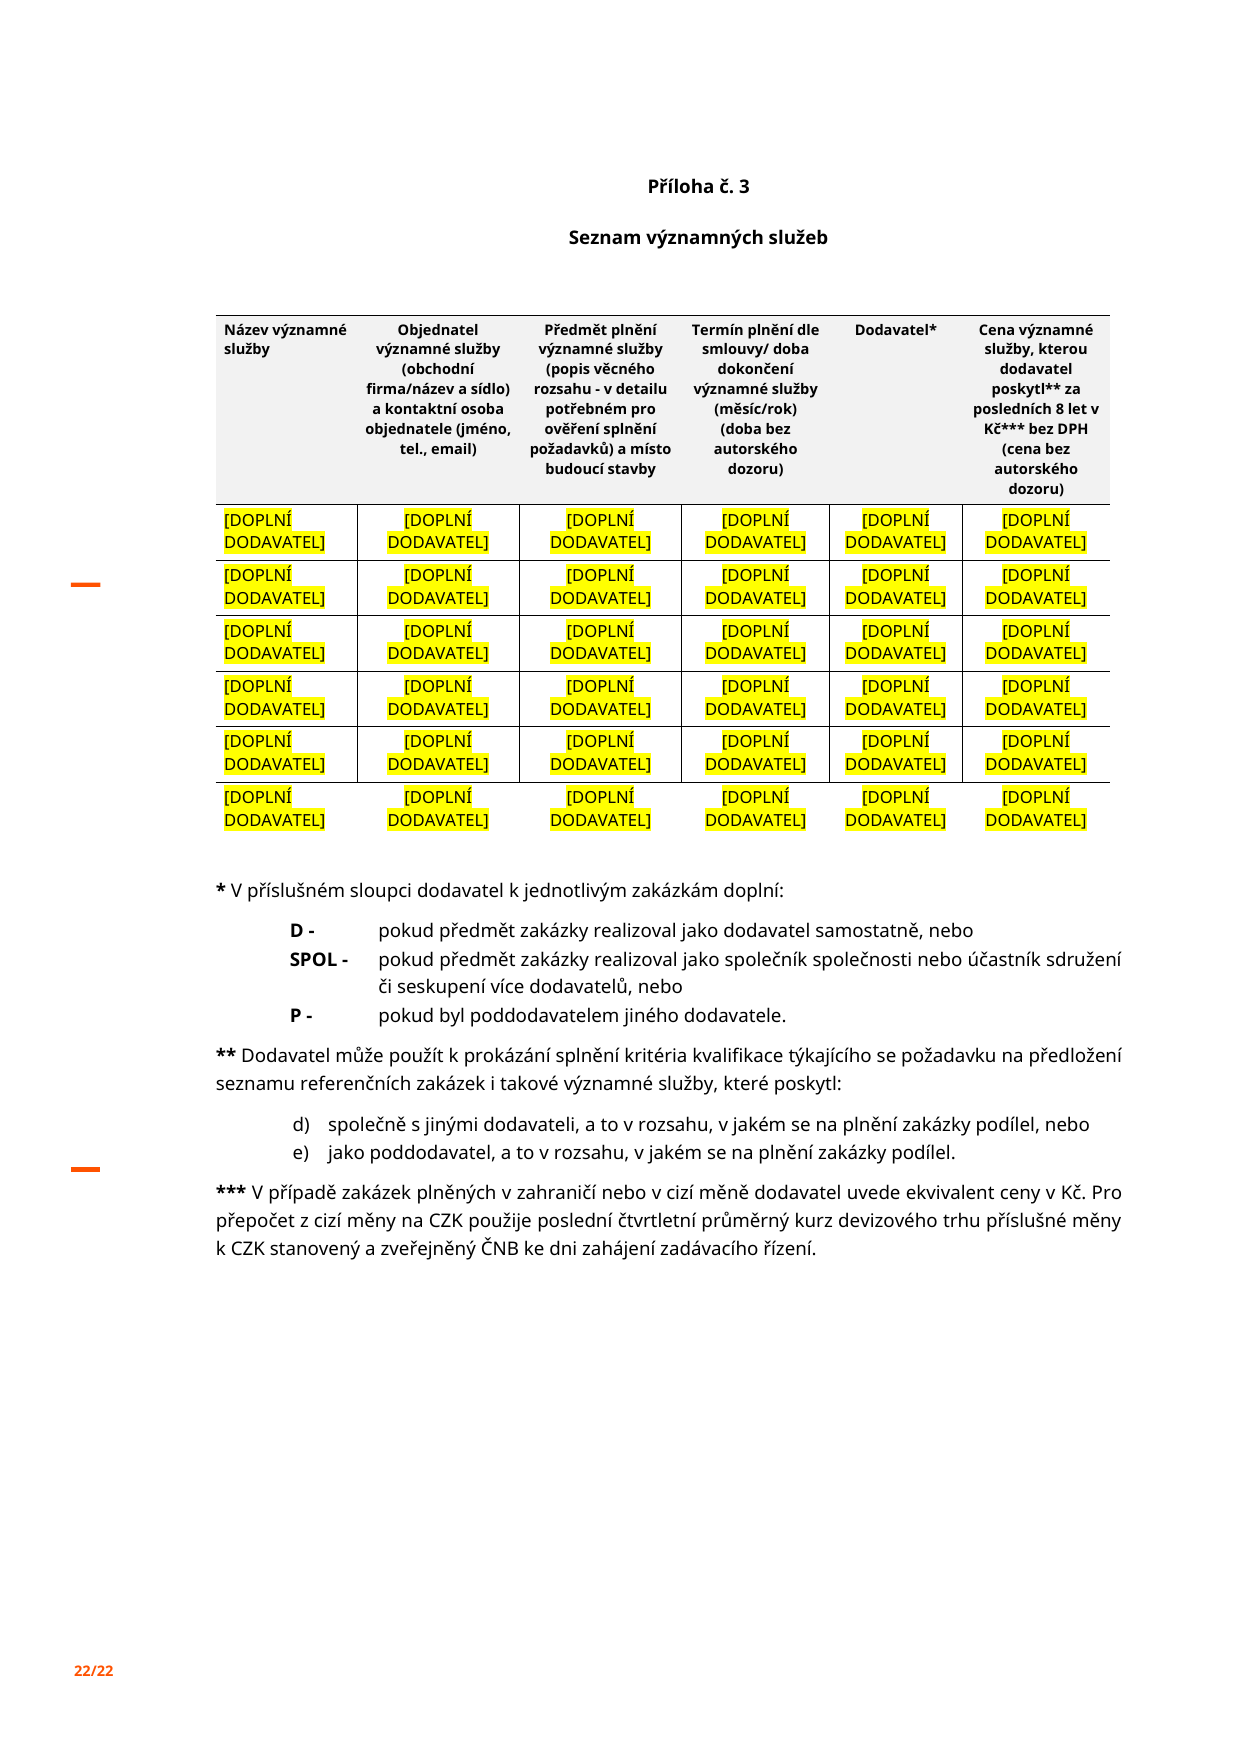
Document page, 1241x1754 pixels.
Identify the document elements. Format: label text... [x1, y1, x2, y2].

table_cell [DOPLNÍ DODAVATEL] [357, 783, 519, 837]
table_cell [DOPLNÍ DODAVATEL] [216, 672, 357, 726]
table_cell [DOPLNÍ DODAVATEL] [682, 672, 829, 726]
text jako poddodavatel, a to v rozsahu, v jakém se na plnění zakázky podílel. [292, 1139, 1122, 1164]
text P - pokud byl poddodavatelem jiného dodavatele. [289, 1002, 1122, 1027]
table_cell [DOPLNÍ DODAVATEL] [216, 727, 357, 781]
table_cell [DOPLNÍ DODAVATEL] [963, 616, 1110, 671]
table_cell [DOPLNÍ DODAVATEL] [962, 783, 1110, 837]
table_header Dodavatel* [829, 316, 962, 504]
table_cell [DOPLNÍ DODAVATEL] [216, 783, 357, 837]
table_header Název významné služby [216, 316, 357, 504]
table_cell [DOPLNÍ DODAVATEL] [358, 505, 519, 560]
table_cell [DOPLNÍ DODAVATEL] [830, 561, 962, 615]
table_cell [DOPLNÍ DODAVATEL] [519, 783, 682, 837]
table_cell [DOPLNÍ DODAVATEL] [682, 727, 829, 781]
text ** Dodavatel může použít k prokázání splnění kritéria kvalifikace týkajícího se požadavku na předložení seznamu referenčních zakázek i takové významné služby, které poskytl: [216, 1042, 1122, 1096]
text SPOL - pokud předmět zakázky realizoval jako společník společnosti nebo účastník sdružení či seskupení více dodavatelů, nebo [289, 946, 1122, 999]
table_cell [DOPLNÍ DODAVATEL] [829, 783, 962, 837]
table_cell [DOPLNÍ DODAVATEL] [520, 561, 681, 615]
table_cell [DOPLNÍ DODAVATEL] [358, 616, 519, 671]
table_cell [DOPLNÍ DODAVATEL] [216, 561, 357, 615]
table_cell [DOPLNÍ DODAVATEL] [358, 727, 519, 781]
table_cell [DOPLNÍ DODAVATEL] [963, 727, 1110, 781]
text * V příslušném sloupci dodavatel k jednotlivým zakázkám doplní: [216, 877, 1122, 903]
text Příloha č. 3 [216, 174, 1122, 199]
table_cell [DOPLNÍ DODAVATEL] [682, 616, 829, 671]
table_cell [DOPLNÍ DODAVATEL] [520, 727, 681, 781]
table_cell [DOPLNÍ DODAVATEL] [830, 505, 962, 560]
table_cell [DOPLNÍ DODAVATEL] [963, 672, 1110, 726]
table_header Objednatel významné služby (obchodní firma/název a sídlo) a kontaktní osoba objednatele (jméno, tel., email) [357, 316, 519, 504]
table_cell [DOPLNÍ DODAVATEL] [216, 616, 357, 671]
table_cell [DOPLNÍ DODAVATEL] [520, 505, 681, 560]
table_cell [DOPLNÍ DODAVATEL] [830, 616, 962, 671]
table_header Předmět plnění významné služby (popis věcného rozsahu - v detailu potřebném pro ověření splnění požadavků) a místo budoucí stavby [519, 316, 682, 504]
table_cell [DOPLNÍ DODAVATEL] [216, 505, 357, 560]
text *** V případě zakázek plněných v zahraničí nebo v cizí měně dodavatel uvede ekvivalent ceny v Kč. Pro přepočet z cizí měny na CZK použije poslední čtvrtletní průměrný kurz devizového trhu příslušné měny k CZK stanovený a zveřejněný ČNB ke dni zahájení zadávacího řízení. [216, 1179, 1122, 1261]
table_cell [DOPLNÍ DODAVATEL] [963, 561, 1110, 615]
table_cell [DOPLNÍ DODAVATEL] [682, 561, 829, 615]
table_cell [DOPLNÍ DODAVATEL] [520, 672, 681, 726]
text D - pokud předmět zakázky realizoval jako dodavatel samostatně, nebo [289, 918, 1122, 943]
table_cell [DOPLNÍ DODAVATEL] [358, 561, 519, 615]
table_cell [DOPLNÍ DODAVATEL] [963, 505, 1110, 560]
table_cell [DOPLNÍ DODAVATEL] [682, 783, 829, 837]
text Seznam významných služeb [216, 224, 1122, 250]
table_header Termín plnění dle smlouvy/ doba dokončení významné služby (měsíc/rok) (doba bez autorského dozoru) [682, 316, 829, 504]
table_cell [DOPLNÍ DODAVATEL] [830, 672, 962, 726]
table_cell [DOPLNÍ DODAVATEL] [520, 616, 681, 671]
table_cell [DOPLNÍ DODAVATEL] [830, 727, 962, 781]
table_header Cena významné služby, kterou dodavatel poskytl** za posledních 8 let v Kč*** bez DPH (cena bez autorského dozoru) [962, 316, 1110, 504]
table_cell [DOPLNÍ DODAVATEL] [358, 672, 519, 726]
list společně s jinými dodavateli, a to v rozsahu, v jakém se na plnění zakázky podílel, nebo [292, 1111, 1122, 1136]
table_cell [DOPLNÍ DODAVATEL] [682, 505, 829, 560]
